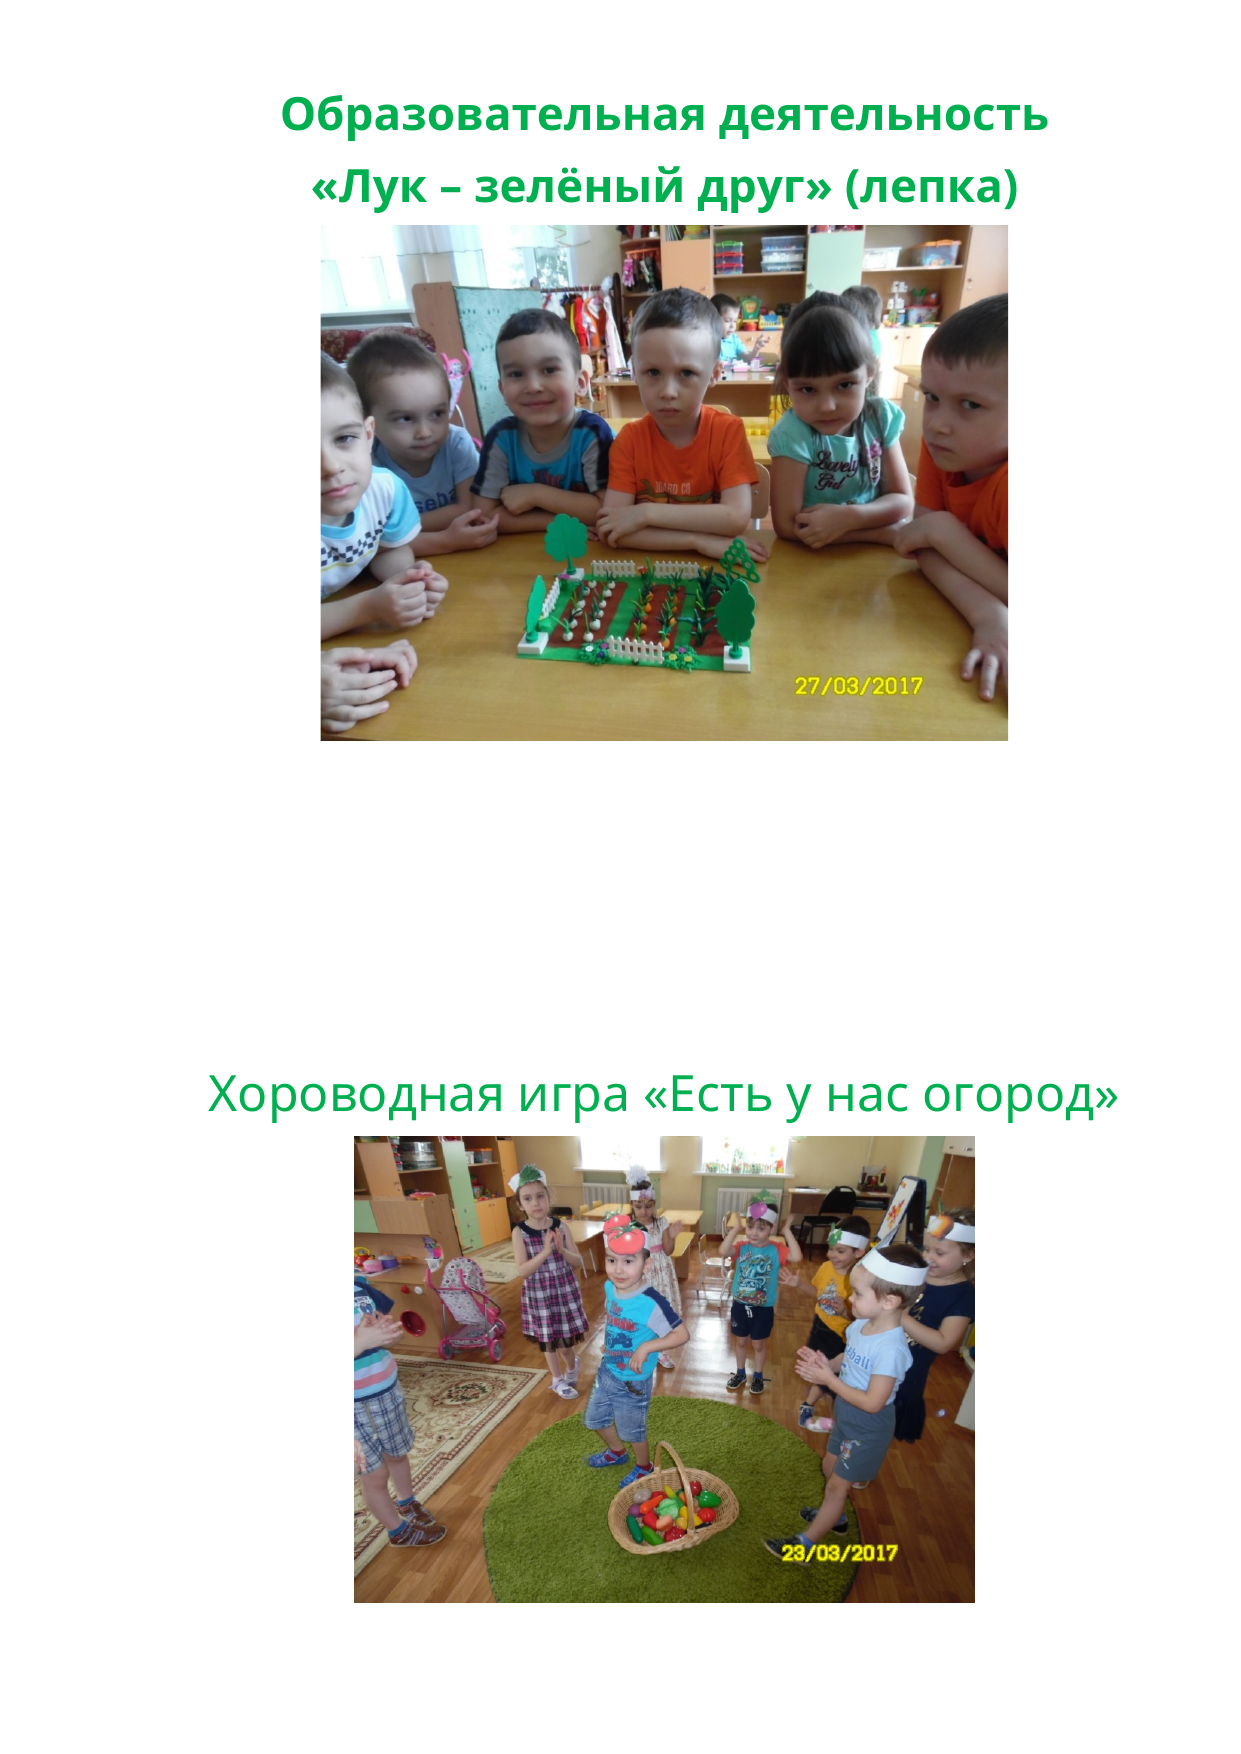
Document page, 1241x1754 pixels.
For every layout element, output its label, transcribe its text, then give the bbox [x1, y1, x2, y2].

picture [354, 1136, 975, 1603]
text Хороводная игра «Есть у нас огород» [177, 1058, 1152, 1126]
text Образовательная деятельность [177, 82, 1152, 144]
picture [320, 225, 1009, 741]
text «Лук – зелёный друг» (лепка) [177, 153, 1152, 216]
